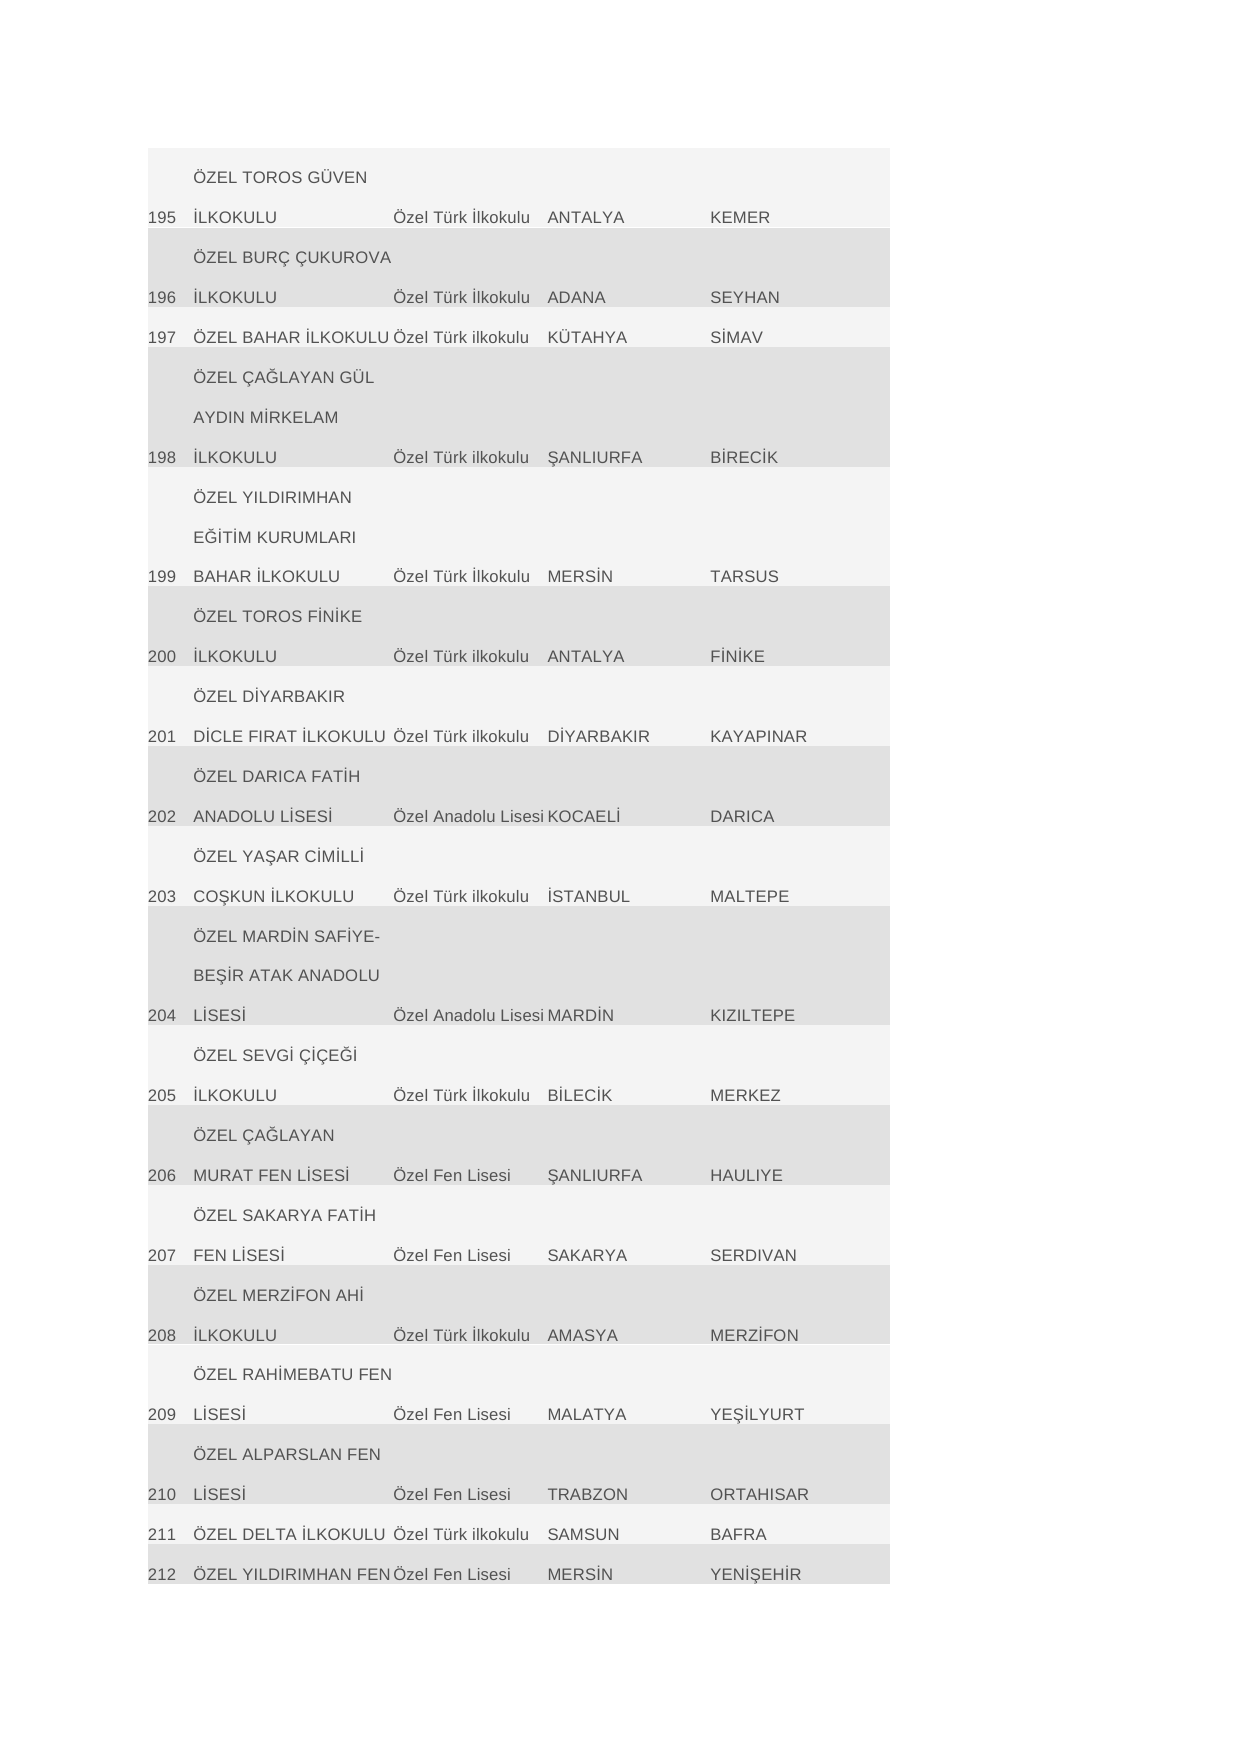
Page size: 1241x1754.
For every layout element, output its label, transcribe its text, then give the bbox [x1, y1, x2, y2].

table_cell 199 [148, 467, 193, 586]
table_cell DARICA [710, 746, 890, 826]
table_cell MERKEZ [710, 1025, 890, 1105]
table_cell Özel Anadolu Lisesi [393, 906, 547, 1025]
table_cell ÖZEL MARDİN SAFİYE-BEŞİR ATAK ANADOLU LİSESİ [193, 906, 393, 1025]
table_cell ÖZEL TOROS FİNİKE İLKOKULU [193, 586, 393, 666]
table_cell ÖZEL MERZİFON AHİ İLKOKULU [193, 1265, 393, 1344]
table_cell 196 [148, 228, 193, 307]
table_cell KAYAPINAR [710, 666, 890, 746]
table_cell MERZİFON [710, 1265, 890, 1344]
table_cell ÖZEL ALPARSLAN FEN LİSESİ [193, 1424, 393, 1504]
table_cell KIZILTEPE [710, 906, 890, 1025]
table_cell ÖZEL YAŞAR CİMİLLİ COŞKUN İLKOKULU [193, 826, 393, 906]
table_cell 210 [148, 1424, 193, 1504]
table_cell ŞANLIURFA [547, 1105, 710, 1185]
table_cell YENİŞEHİR [710, 1544, 890, 1584]
table_cell 200 [148, 586, 193, 666]
table_cell ŞANLIURFA [547, 347, 710, 467]
table_cell Özel Fen Lisesi [393, 1424, 547, 1504]
table_cell ÖZEL BURÇ ÇUKUROVA İLKOKULU [193, 228, 393, 307]
table_cell SERDIVAN [710, 1185, 890, 1265]
table_cell 202 [148, 746, 193, 826]
table_cell ÖZEL SEVGİ ÇİÇEĞİ İLKOKULU [193, 1025, 393, 1105]
table_cell ÖZEL TOROS GÜVEN İLKOKULU [193, 148, 393, 227]
table_cell 209 [148, 1345, 193, 1424]
table_cell Özel Fen Lisesi [393, 1185, 547, 1265]
table_cell 206 [148, 1105, 193, 1185]
table_cell ÖZEL DİYARBAKIR DİCLE FIRAT İLKOKULU [193, 666, 393, 746]
table_cell Özel Türk ilkokulu [393, 666, 547, 746]
table_cell ÖZEL ÇAĞLAYAN GÜL AYDIN MİRKELAM İLKOKULU [193, 347, 393, 467]
table_cell Özel Türk ilkokulu [393, 347, 547, 467]
table_cell ORTAHISAR [710, 1424, 890, 1504]
table_cell SAKARYA [547, 1185, 710, 1265]
table_cell BİLECİK [547, 1025, 710, 1105]
table_cell DİYARBAKIR [547, 666, 710, 746]
table_cell Özel Türk ilkokulu [393, 1504, 547, 1544]
table_cell 195 [148, 148, 193, 227]
table_cell TARSUS [710, 467, 890, 586]
table_cell SİMAV [710, 307, 890, 347]
table_cell 208 [148, 1265, 193, 1344]
table_cell MERSİN [547, 1544, 710, 1584]
table_cell KEMER [710, 148, 890, 227]
table_cell Özel Türk ilkokulu [393, 586, 547, 666]
table_cell BİRECİK [710, 347, 890, 467]
table_cell YEŞİLYURT [710, 1345, 890, 1424]
table_cell 212 [148, 1544, 193, 1584]
table_cell 197 [148, 307, 193, 347]
table_cell ANTALYA [547, 148, 710, 227]
table_cell Özel Türk İlkokulu [393, 467, 547, 586]
table_cell Özel Türk ilkokulu [393, 826, 547, 906]
table_cell Özel Türk İlkokulu [393, 1025, 547, 1105]
table_cell AMASYA [547, 1265, 710, 1344]
table_cell KÜTAHYA [547, 307, 710, 347]
table_cell 198 [148, 347, 193, 467]
table_cell Özel Fen Lisesi [393, 1345, 547, 1424]
table_cell ÖZEL DARICA FATİH ANADOLU LİSESİ [193, 746, 393, 826]
table_cell 205 [148, 1025, 193, 1105]
table_cell Özel Fen Lisesi [393, 1544, 547, 1584]
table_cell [193, 1544, 393, 1584]
table_cell ÖZEL ÇAĞLAYAN MURAT FEN LİSESİ [193, 1105, 393, 1185]
table_cell 207 [148, 1185, 193, 1265]
table_cell 203 [148, 826, 193, 906]
table_cell 201 [148, 666, 193, 746]
table_cell 204 [148, 906, 193, 1025]
table_cell Özel Türk İlkokulu [393, 228, 547, 307]
table_cell ÖZEL RAHİMEBATU FEN LİSESİ [193, 1345, 393, 1424]
table_cell ANTALYA [547, 586, 710, 666]
table_cell SAMSUN [547, 1504, 710, 1544]
table_cell ÖZEL DELTA İLKOKULU [193, 1504, 393, 1544]
table_cell SEYHAN [710, 228, 890, 307]
table_cell ÖZEL YILDIRIMHAN EĞİTİM KURUMLARI BAHAR İLKOKULU [193, 467, 393, 586]
table_cell HAULIYE [710, 1105, 890, 1185]
table_cell MALTEPE [710, 826, 890, 906]
table_cell Özel Türk İlkokulu [393, 148, 547, 227]
table_cell ADANA [547, 228, 710, 307]
table_cell TRABZON [547, 1424, 710, 1504]
table_cell Özel Türk ilkokulu [393, 307, 547, 347]
table_cell ÖZEL BAHAR İLKOKULU [193, 307, 393, 347]
table_cell FİNİKE [710, 586, 890, 666]
table_cell BAFRA [710, 1504, 890, 1544]
table_cell ÖZEL SAKARYA FATİH FEN LİSESİ [193, 1185, 393, 1265]
table_cell 211 [148, 1504, 193, 1544]
table_cell İSTANBUL [547, 826, 710, 906]
table_cell KOCAELİ [547, 746, 710, 826]
table_cell MARDİN [547, 906, 710, 1025]
table_cell Özel Türk İlkokulu [393, 1265, 547, 1344]
table_cell Özel Anadolu Lisesi [393, 746, 547, 826]
table_cell Özel Fen Lisesi [393, 1105, 547, 1185]
table_cell MERSİN [547, 467, 710, 586]
table_cell MALATYA [547, 1345, 710, 1424]
